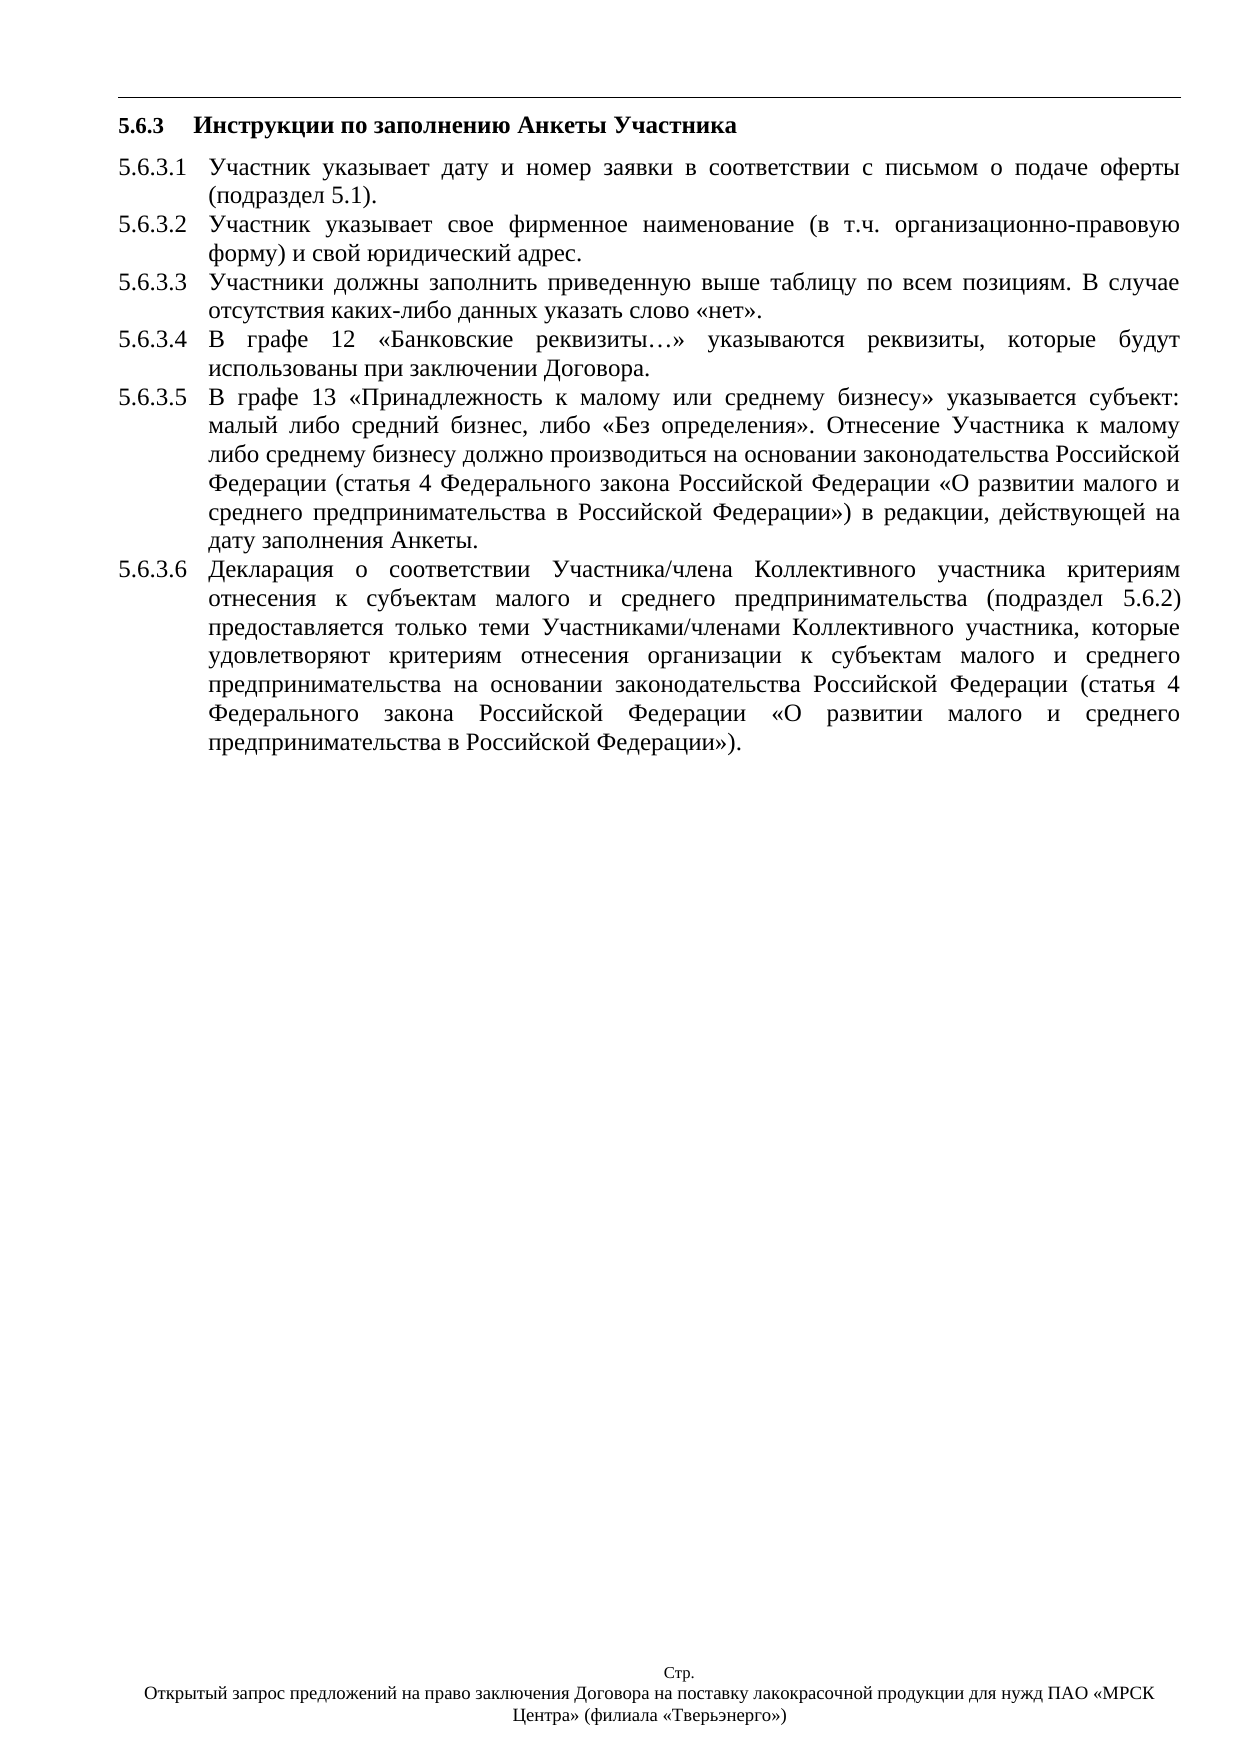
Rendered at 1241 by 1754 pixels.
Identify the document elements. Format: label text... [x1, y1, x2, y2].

list Участник указывает свое фирменное наименование (в т.ч. организационно-правовую форму) и свой юридический адрес. [118, 209, 1181, 267]
subtitle Инструкции по заполнению Анкеты Участника [118, 111, 1181, 139]
list Участник указывает дату и номер заявки в соответствии с письмом о подаче оферты (подраздел 5.1). [118, 152, 1181, 209]
list В графе 12 «Банковские реквизиты…» указываются реквизиты, которые будут использованы при заключении Договора. [118, 324, 1181, 382]
list Декларация о соответствии Участника/члена Коллективного участника критериям отнесения к субъектам малого и среднего предпринимательства (подраздел 5.6.2) предоставляется только теми Участниками/членами Коллективного участника, которые удовлетворяют критериям отнесения организации к субъектам малого и среднего предпринимательства на основании законодательства Российской Федерации (статья 4 Федерального закона Российской Федерации «О развитии малого и среднего предпринимательства в Российской Федерации»). [118, 554, 1181, 756]
list Участники должны заполнить приведенную выше таблицу по всем позициям. В случае отсутствия каких-либо данных указать слово «нет». [118, 267, 1181, 324]
list В графе 13 «Принадлежность к малому или среднему бизнесу» указывается субъект: малый либо средний бизнес, либо «Без определения». Отнесение Участника к малому либо среднему бизнесу должно производиться на основании законодательства Российской Федерации (статья 4 Федерального закона Российской Федерации «О развитии малого и среднего предпринимательства в Российской Федерации») в редакции, действующей на дату заполнения Анкеты. [118, 382, 1181, 554]
